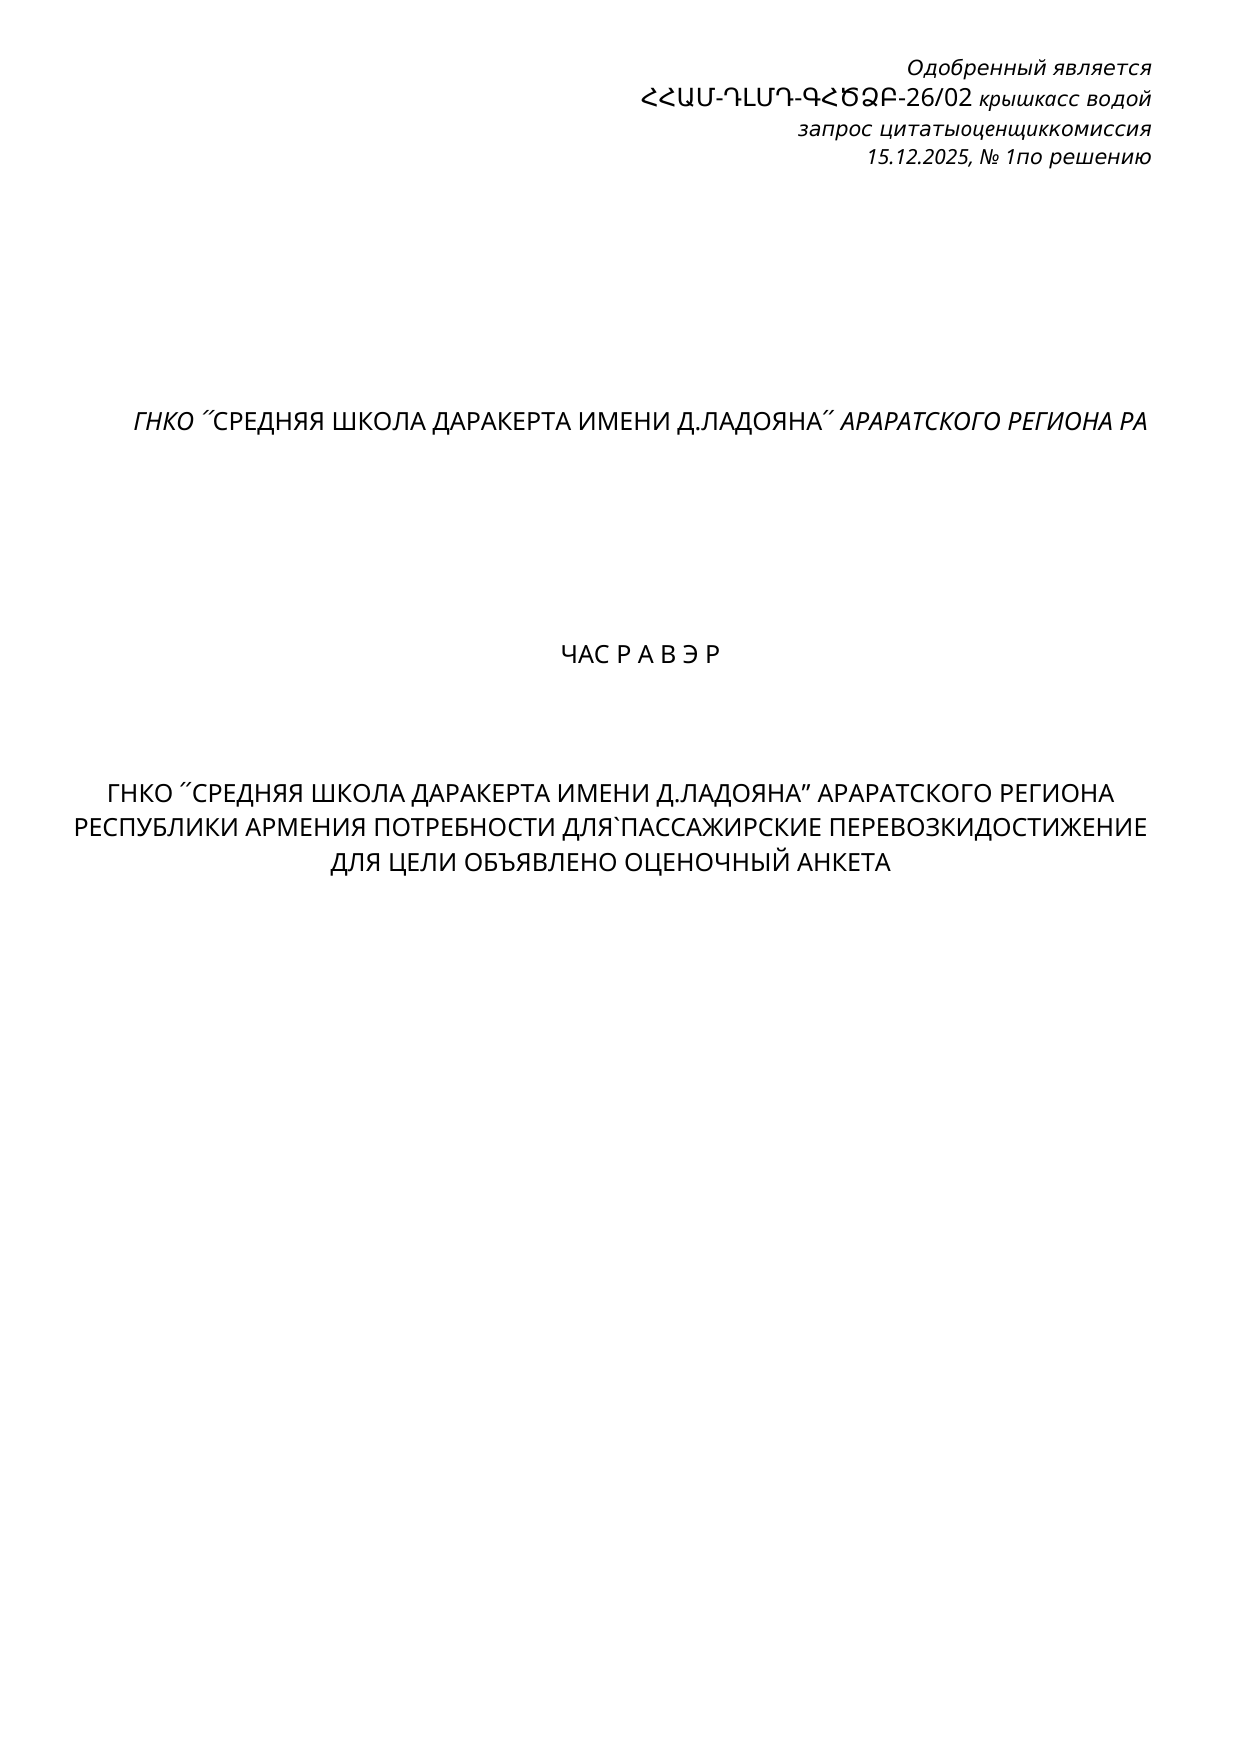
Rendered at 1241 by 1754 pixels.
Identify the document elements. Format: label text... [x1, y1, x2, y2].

text ЧАС Р А В Э Р [69, 636, 1152, 670]
text запрос цитатыоценщиккомиссия [69, 114, 1152, 142]
text ГНКО ՛՛СРЕДНЯЯ ШКОЛА ДАРАКЕРТА ИМЕНИ Д.ЛАДОЯНА” АРАРАТСКОГО РЕГИОНА РЕСПУБЛИКИ АРМЕНИЯ ПОТРЕБНОСТИ ДЛЯ`ПАССАЖИРСКИЕ ПЕРЕВОЗКИДОСТИЖЕНИЕ ДЛЯ ЦЕЛИ ОБЪЯВЛЕНО ОЦЕНОЧНЫЙ АНКЕТА [69, 776, 1152, 878]
text ГНКО ՛՛СРЕДНЯЯ ШКОЛА ДАРАКЕРТА ИМЕНИ Д.ЛАДОЯНА՛՛ АРАРАТСКОГО РЕГИОНА РА [69, 403, 1152, 438]
text Одобренный является [69, 56, 1152, 80]
text ՀՀԱՄ-ԴԼՄԴ-ԳՀԾՁԲ-26/02 крышкасс водой [69, 80, 1152, 114]
text 15.12.2025, № 1по решению [69, 142, 1152, 171]
